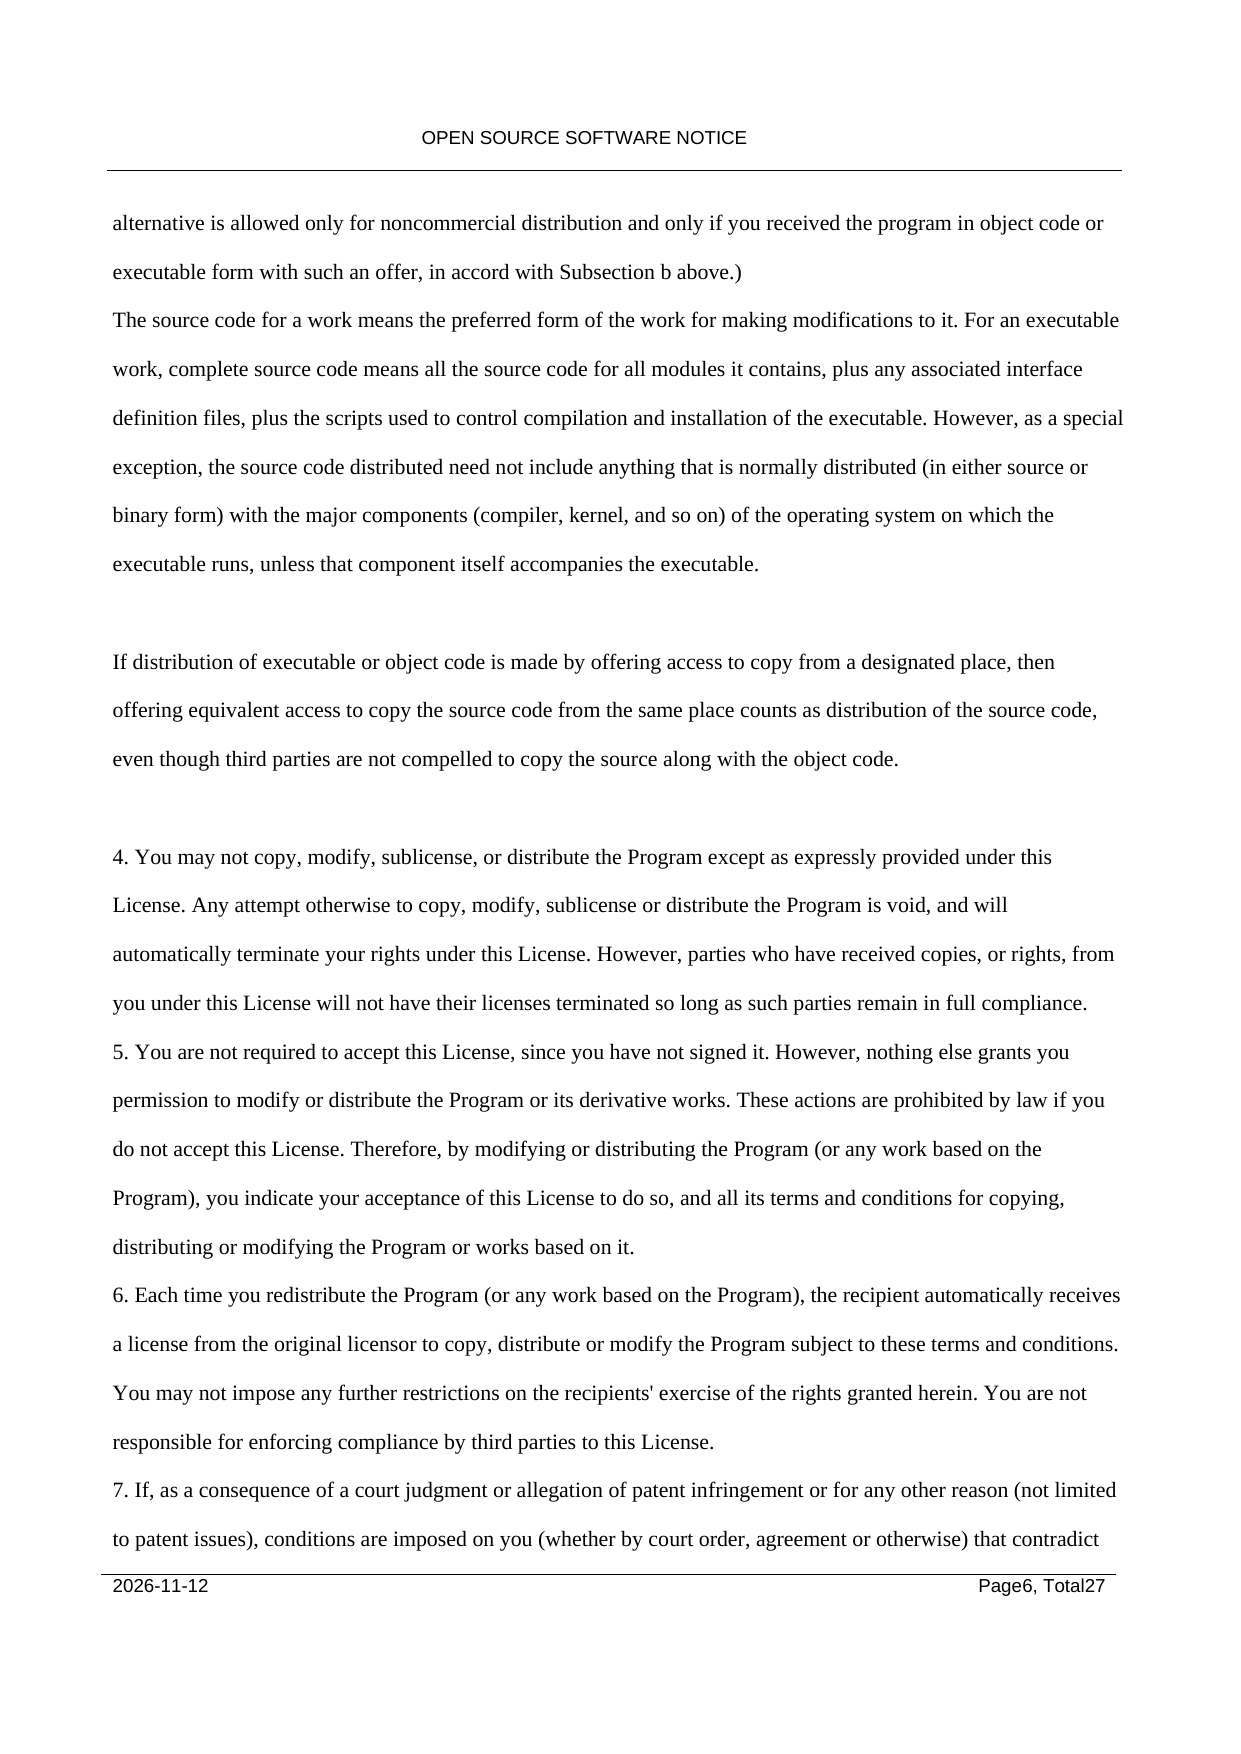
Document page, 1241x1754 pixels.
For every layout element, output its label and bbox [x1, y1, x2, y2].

text [112, 206, 1128, 1555]
